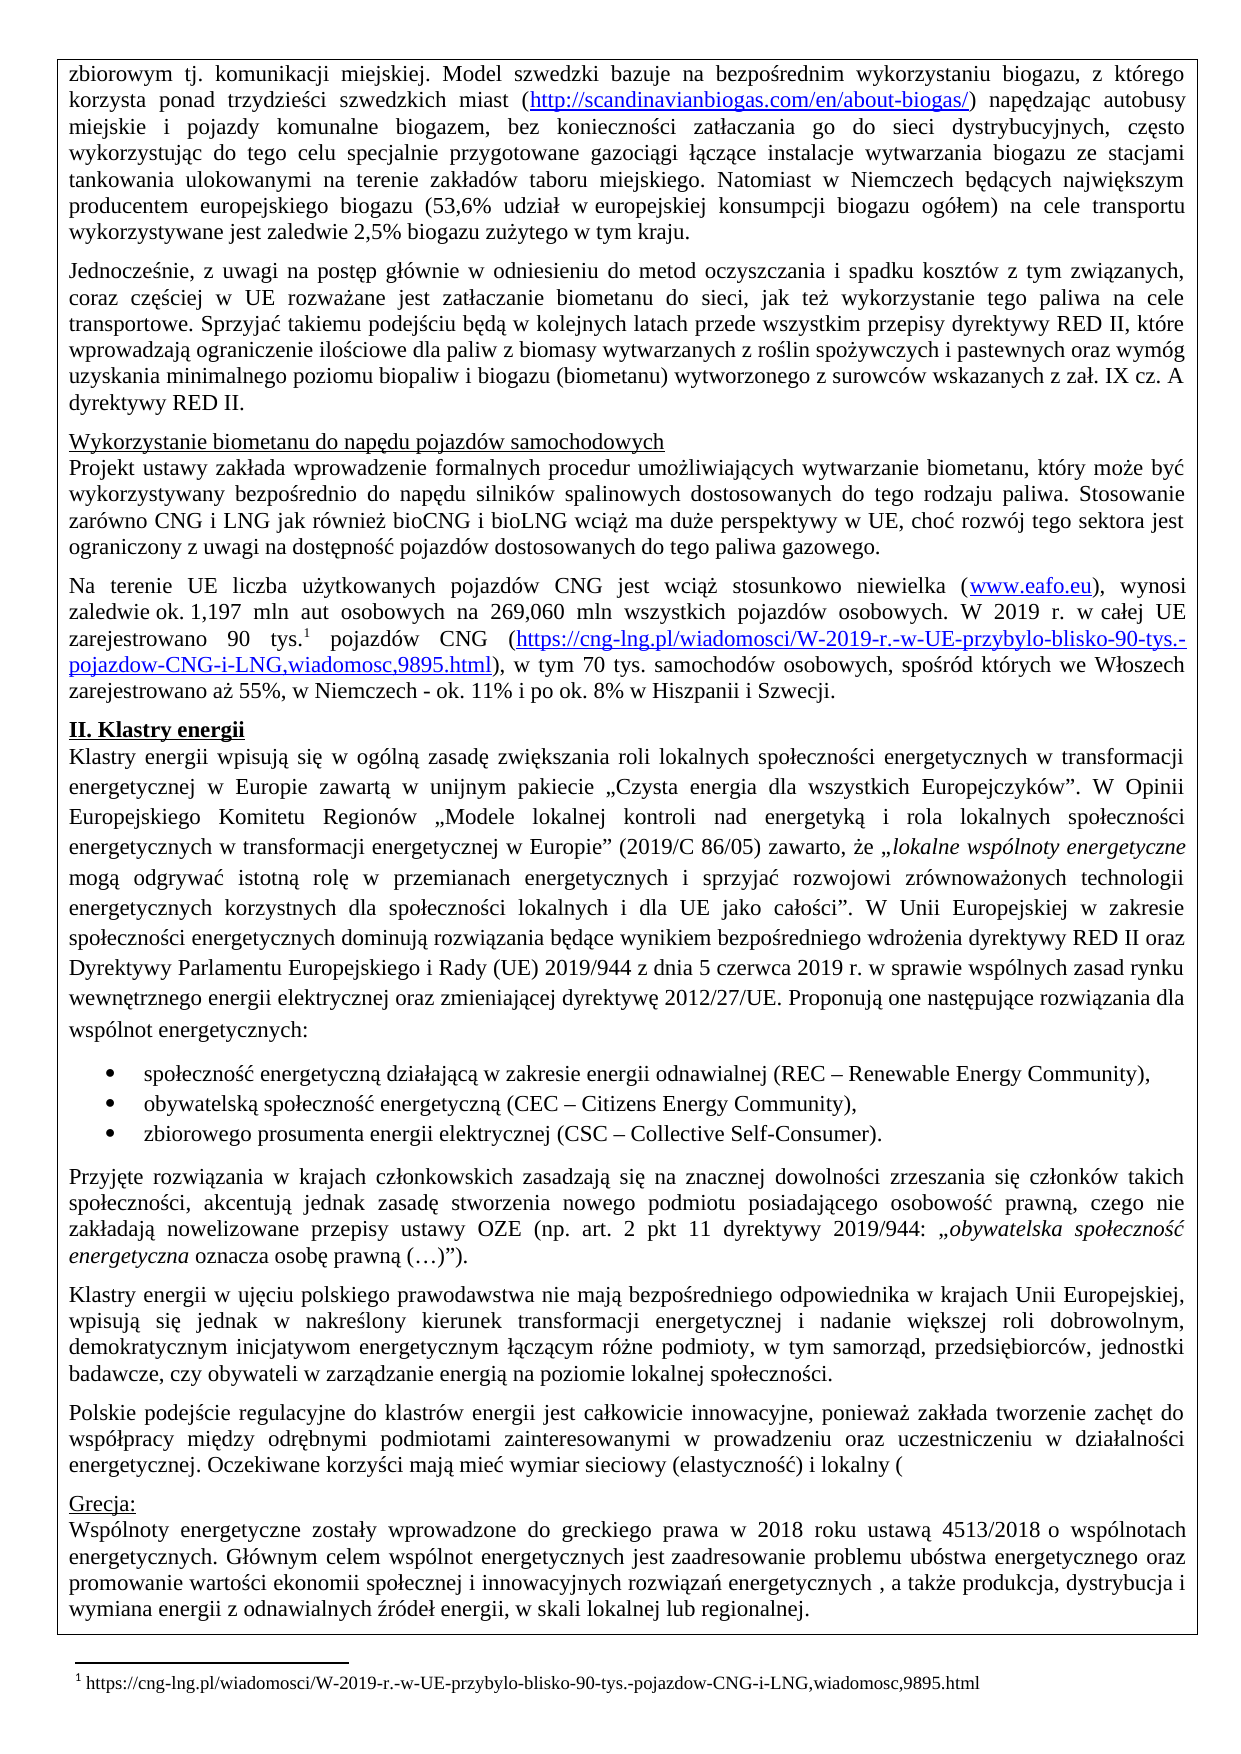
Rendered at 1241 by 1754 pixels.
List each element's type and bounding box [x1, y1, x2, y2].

table_cell [58, 60, 1197, 1634]
